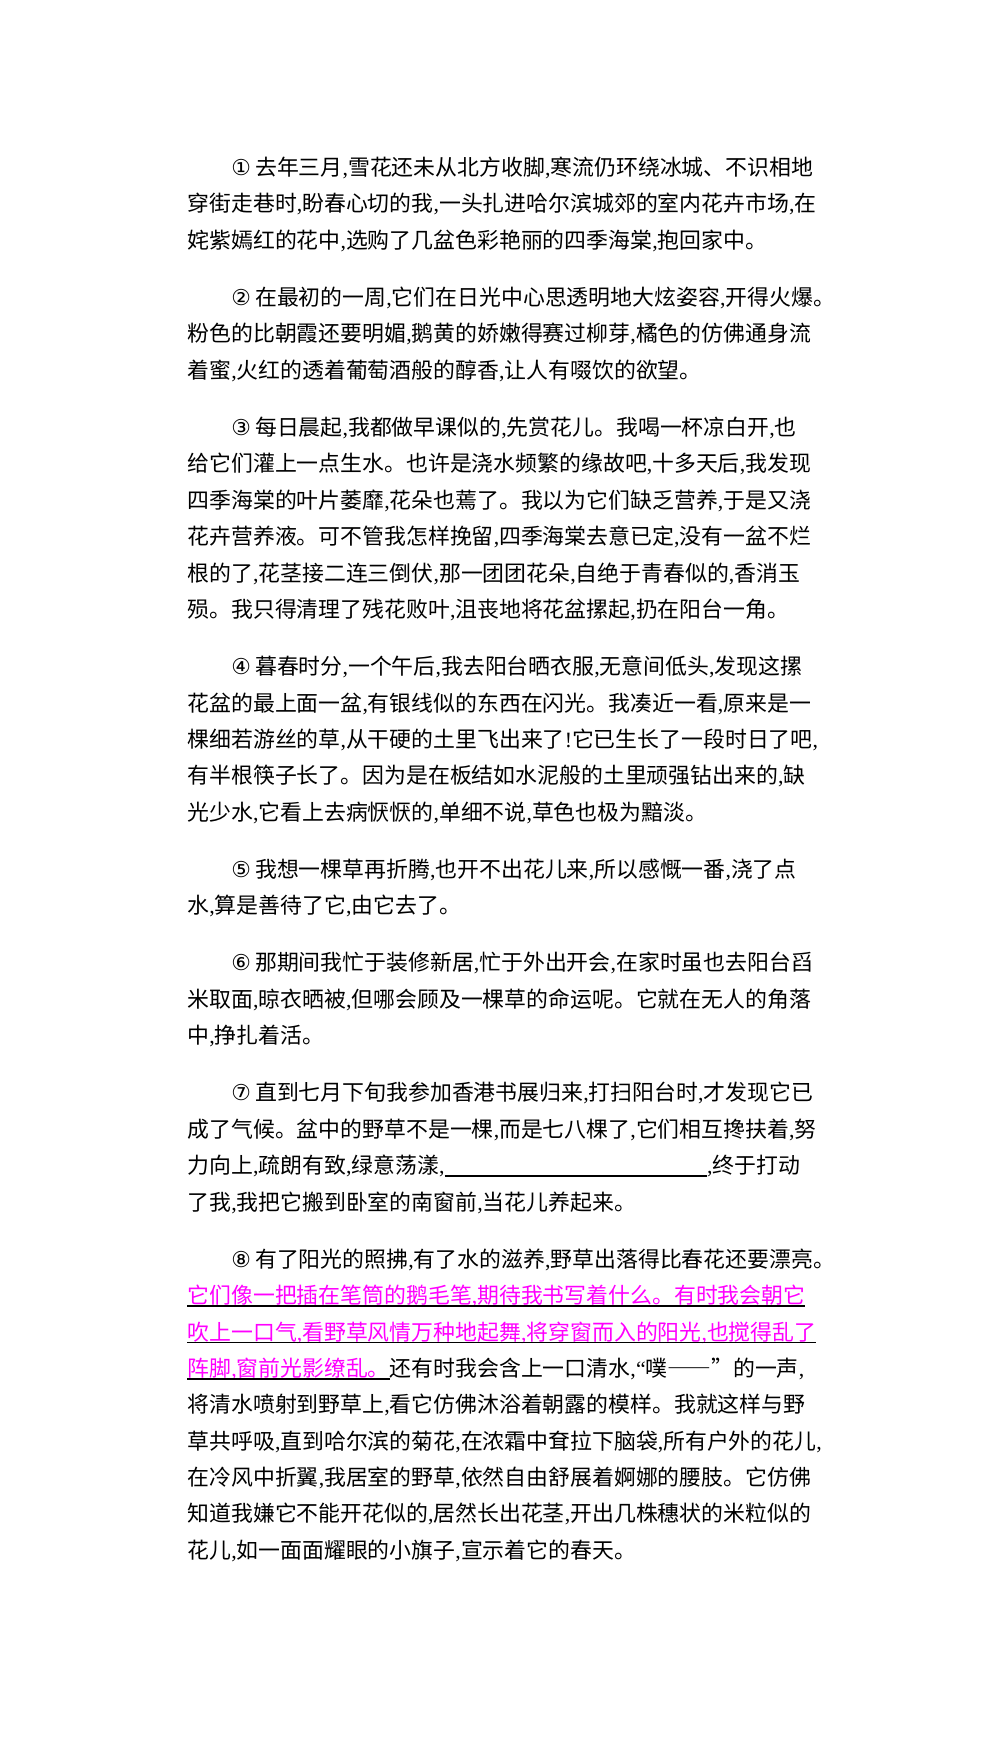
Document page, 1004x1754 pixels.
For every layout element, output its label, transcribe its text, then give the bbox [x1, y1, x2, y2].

text ⑤我想一棵草再折腾,也开不出花儿来,所以感慨一番,浇了点水,算是善待了它,由它去了。 [187, 852, 817, 920]
text ④暮春时分,一个午后,我去阳台晒衣服,无意间低头,发现这摞花盆的最上面一盆,有银线似的东西在闪光。我凑近一看,原来是一棵细若游丝的草,从干硬的土里飞出来了!它已生长了一段时日了吧,有半根筷子长了。因为是在板结如水泥般的土里顽强钻出来的,缺光少水,它看上去病恹恹的,单细不说,草色也极为黯淡。 [187, 649, 817, 826]
text ⑦直到七月下旬我参加香港书展归来,打扫阳台时,才发现它已成了气候。盆中的野草不是一棵,而是七八棵了,它们相互搀扶着,努力向上,疏朗有致,绿意荡漾, ,终于打动了我,我把它搬到卧室的南窗前,当花儿养起来。 [187, 1075, 817, 1216]
text ②在最初的一周,它们在日光中心思透明地大炫姿容,开得火爆。粉色的比朝霞还要明媚,鹅黄的娇嫩得赛过柳芽,橘色的仿佛通身流着蜜,火红的透着葡萄酒般的醇香,让人有啜饮的欲望。 [187, 280, 817, 384]
text ③每日晨起,我都做早课似的,先赏花儿。我喝一杯凉白开,也给它们灌上一点生水。也许是浇水频繁的缘故吧,十多天后,我发现四季海棠的叶片萎靡,花朵也蔫了。我以为它们缺乏营养,于是又浇花卉营养液。可不管我怎样挽留,四季海棠去意已定,没有一盆不烂根的了,花茎接二连三倒伏,那一团团花朵,自绝于青春似的,香消玉殒。我只得清理了残花败叶,沮丧地将花盆摞起,扔在阳台一角。 [187, 410, 817, 623]
text ⑧有了阳光的照拂,有了水的滋养,野草出落得比春花还要漂亮。它们像一把插在笔筒的鹅毛笔,期待我书写着什么。有时我会朝它吹上一口气,看野草风情万种地起舞,将穿窗而入的阳光,也搅得乱了阵脚,窗前光影缭乱。还有时我会含上一口清水,“噗——”的一声,将清水喷射到野草上,看它仿佛沐浴着朝露的模样。我就这样与野草共呼吸,直到哈尔滨的菊花,在浓霜中耷拉下脑袋,所有户外的花儿,在冷风中折翼,我居室的野草,依然自由舒展着婀娜的腰肢。它仿佛知道我嫌它不能开花似的,居然长出花茎,开出几株穗状的米粒似的花儿,如一面面耀眼的小旗子,宣示着它的春天。 [187, 1242, 817, 1564]
text ⑥那期间我忙于装修新居,忙于外出开会,在家时虽也去阳台舀米取面,晾衣晒被,但哪会顾及一棵草的命运呢。它就在无人的角落中,挣扎着活。 [187, 945, 817, 1050]
text ①去年三月,雪花还未从北方收脚,寒流仍环绕冰城、不识相地穿街走巷时,盼春心切的我,一头扎进哈尔滨城郊的室内花卉市场,在姹紫嫣红的花中,选购了几盆色彩艳丽的四季海棠,抱回家中。 [187, 150, 817, 254]
